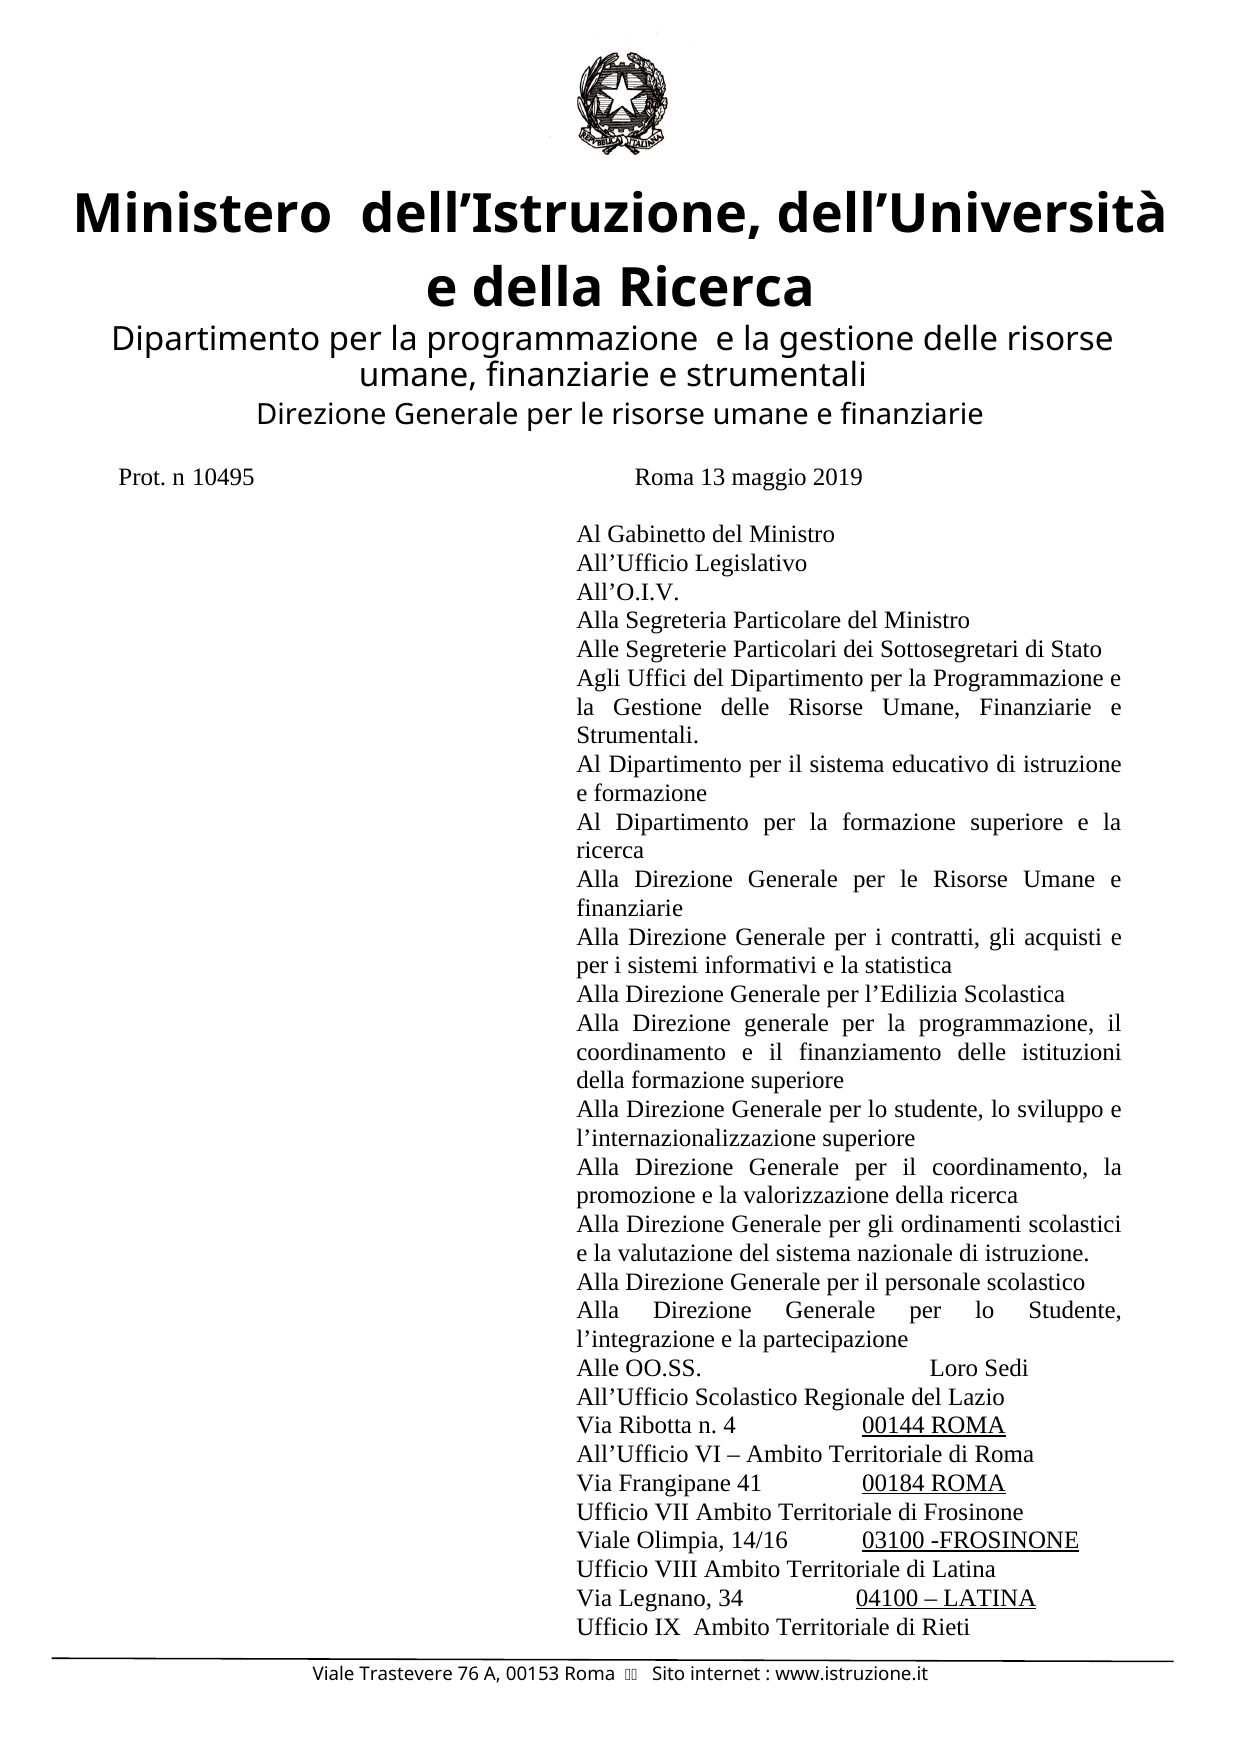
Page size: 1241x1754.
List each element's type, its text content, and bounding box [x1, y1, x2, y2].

text Alla Direzione Generale per le Risorse Umane e finanziarie [576, 864, 1122, 922]
text Alla Segreteria Particolare del Ministro [576, 605, 1122, 634]
text All’Ufficio VI – Ambito Territoriale di Roma [576, 1439, 1122, 1468]
text All’Ufficio Scolastico Regionale del Lazio [576, 1382, 1122, 1410]
text Ufficio IX Ambito Territoriale di Rieti [576, 1612, 1122, 1640]
text Al Gabinetto del Ministro [576, 519, 1122, 548]
text Alla Direzione Generale per i contratti, gli acquisti e per i sistemi informativi e la statistica [576, 922, 1122, 979]
text Alla Direzione Generale per gli ordinamenti scolastici e la valutazione del sistema nazionale di istruzione. [576, 1209, 1122, 1267]
text Prot. n 10495 Roma 13 maggio 2019 [118, 462, 1122, 490]
text Alla Direzione Generale per lo Studente, l’integrazione e la partecipazione [576, 1295, 1122, 1353]
picture [548, 29, 694, 175]
text Alla Direzione Generale per il coordinamento, la promozione e la valorizzazione della ricerca [576, 1152, 1122, 1209]
text Alla Direzione Generale per l’Edilizia Scolastica [576, 979, 1122, 1008]
text Via Ribotta n. 4 00144 ROMA [576, 1410, 1122, 1439]
text All’Ufficio Legislativo [576, 548, 1122, 577]
text Viale Olimpia, 14/16 03100 -FROSINONE [576, 1525, 1122, 1554]
text Alla Direzione generale per la programmazione, il coordinamento e il finanziamento delle istituzioni della formazione superiore [576, 1008, 1122, 1094]
text Agli Uffici del Dipartimento per la Programmazione e la Gestione delle Risorse Umane, Finanziarie e Strumentali. [576, 663, 1122, 749]
text Al Dipartimento per il sistema educativo di istruzione e formazione [576, 749, 1122, 807]
text Alla Direzione Generale per il personale scolastico [576, 1267, 1122, 1295]
text Ufficio VII Ambito Territoriale di Frosinone [576, 1497, 1122, 1525]
text Alle OO.SS. Loro Sedi [576, 1353, 1122, 1382]
text Ufficio VIII Ambito Territoriale di Latina [576, 1554, 1122, 1583]
text Al Dipartimento per la formazione superiore e la ricerca [576, 807, 1122, 864]
text Alle Segreterie Particolari dei Sottosegretari di Stato [576, 634, 1122, 663]
text Alla Direzione Generale per lo studente, lo sviluppo e l’internazionalizzazione superiore [576, 1094, 1122, 1152]
text Via Frangipane 41 00184 ROMA [576, 1468, 1122, 1497]
text Via Legnano, 34 04100 – LATINA [576, 1583, 1122, 1612]
text All’O.I.V. [576, 577, 1122, 605]
